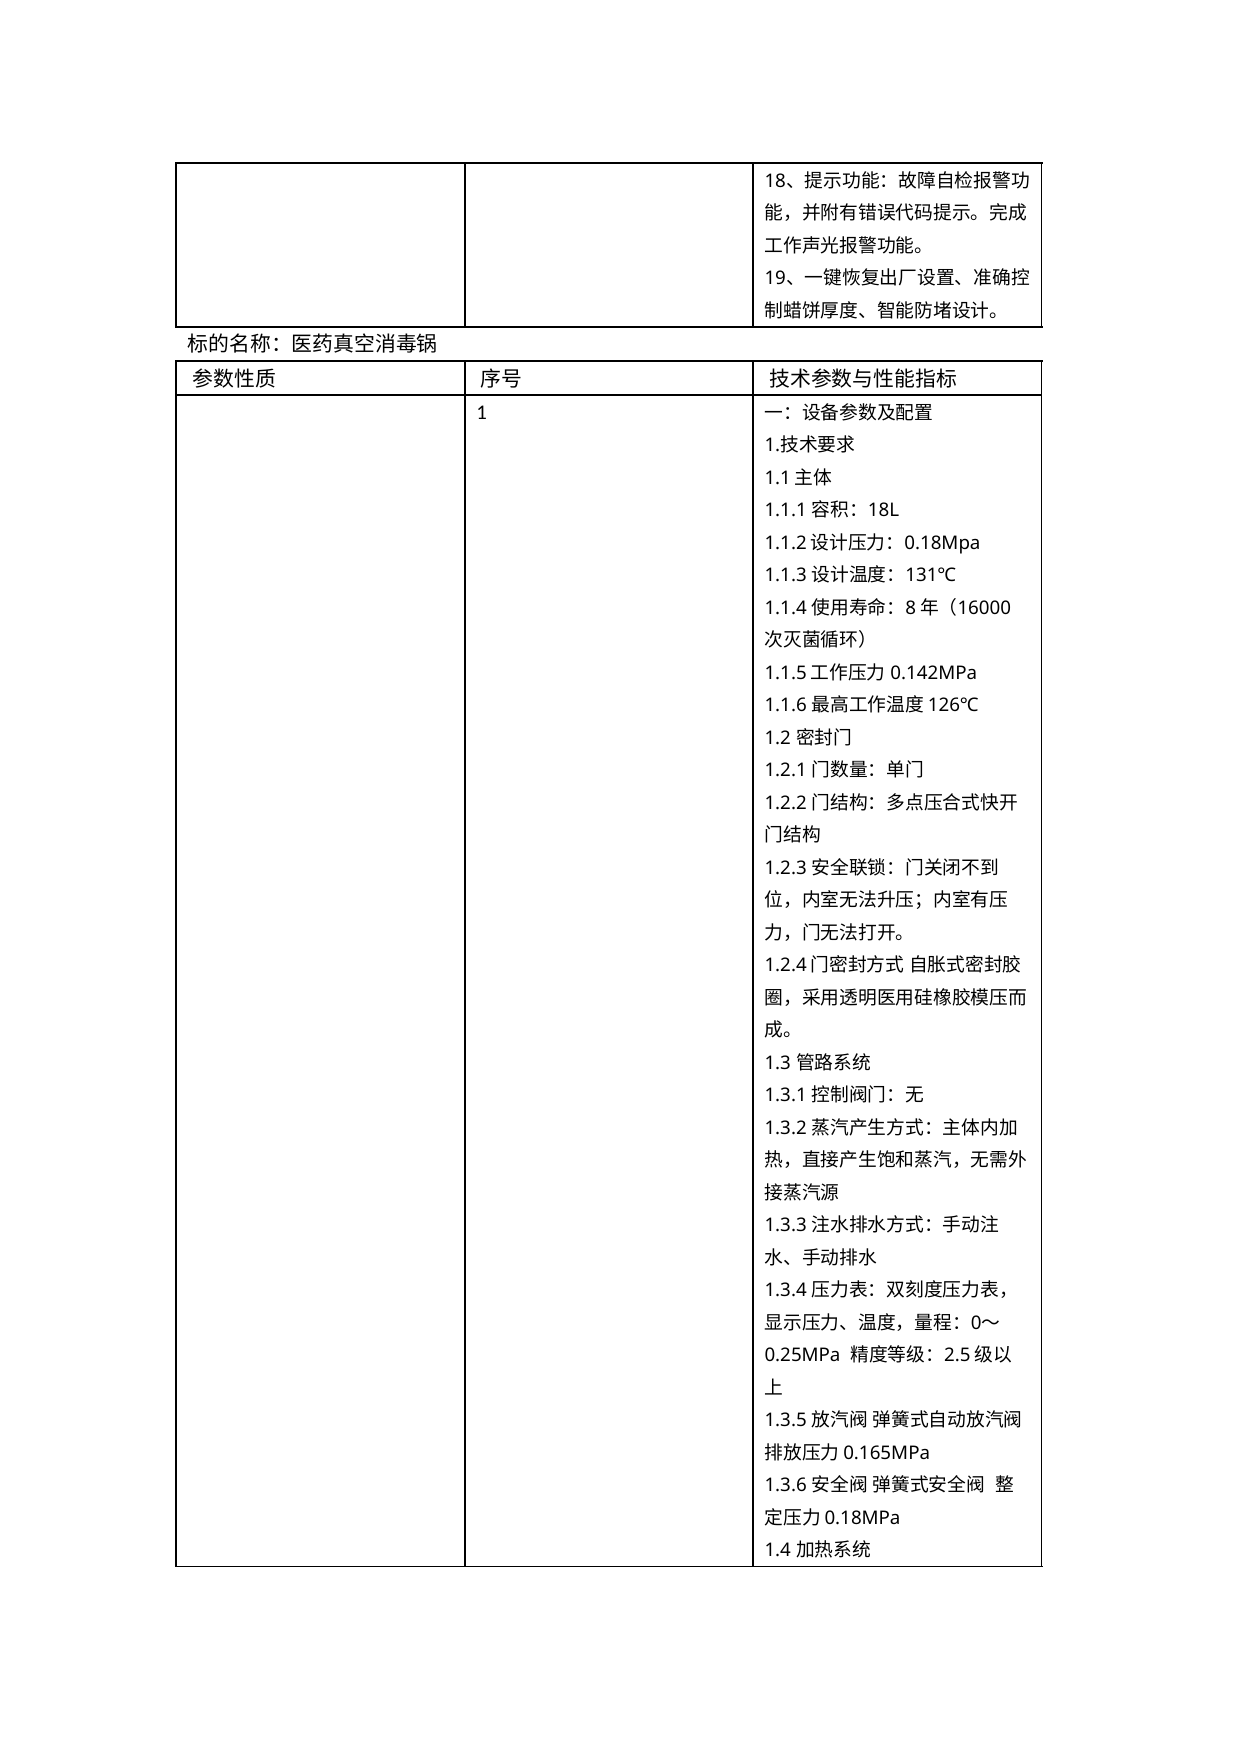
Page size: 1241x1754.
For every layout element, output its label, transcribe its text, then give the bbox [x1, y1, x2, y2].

table_header 参数性质 [177, 362, 464, 394]
table_cell 1 [466, 396, 752, 1566]
table_header 技术参数与性能指标 [754, 362, 1041, 394]
table_cell 1 [466, 164, 752, 326]
table_cell [177, 396, 464, 1566]
table_cell [177, 164, 464, 326]
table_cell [754, 164, 1041, 326]
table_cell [754, 396, 1041, 1566]
table_header 序号 [466, 362, 752, 394]
text 标的名称：医药真空消毒锅 [187, 328, 1053, 360]
